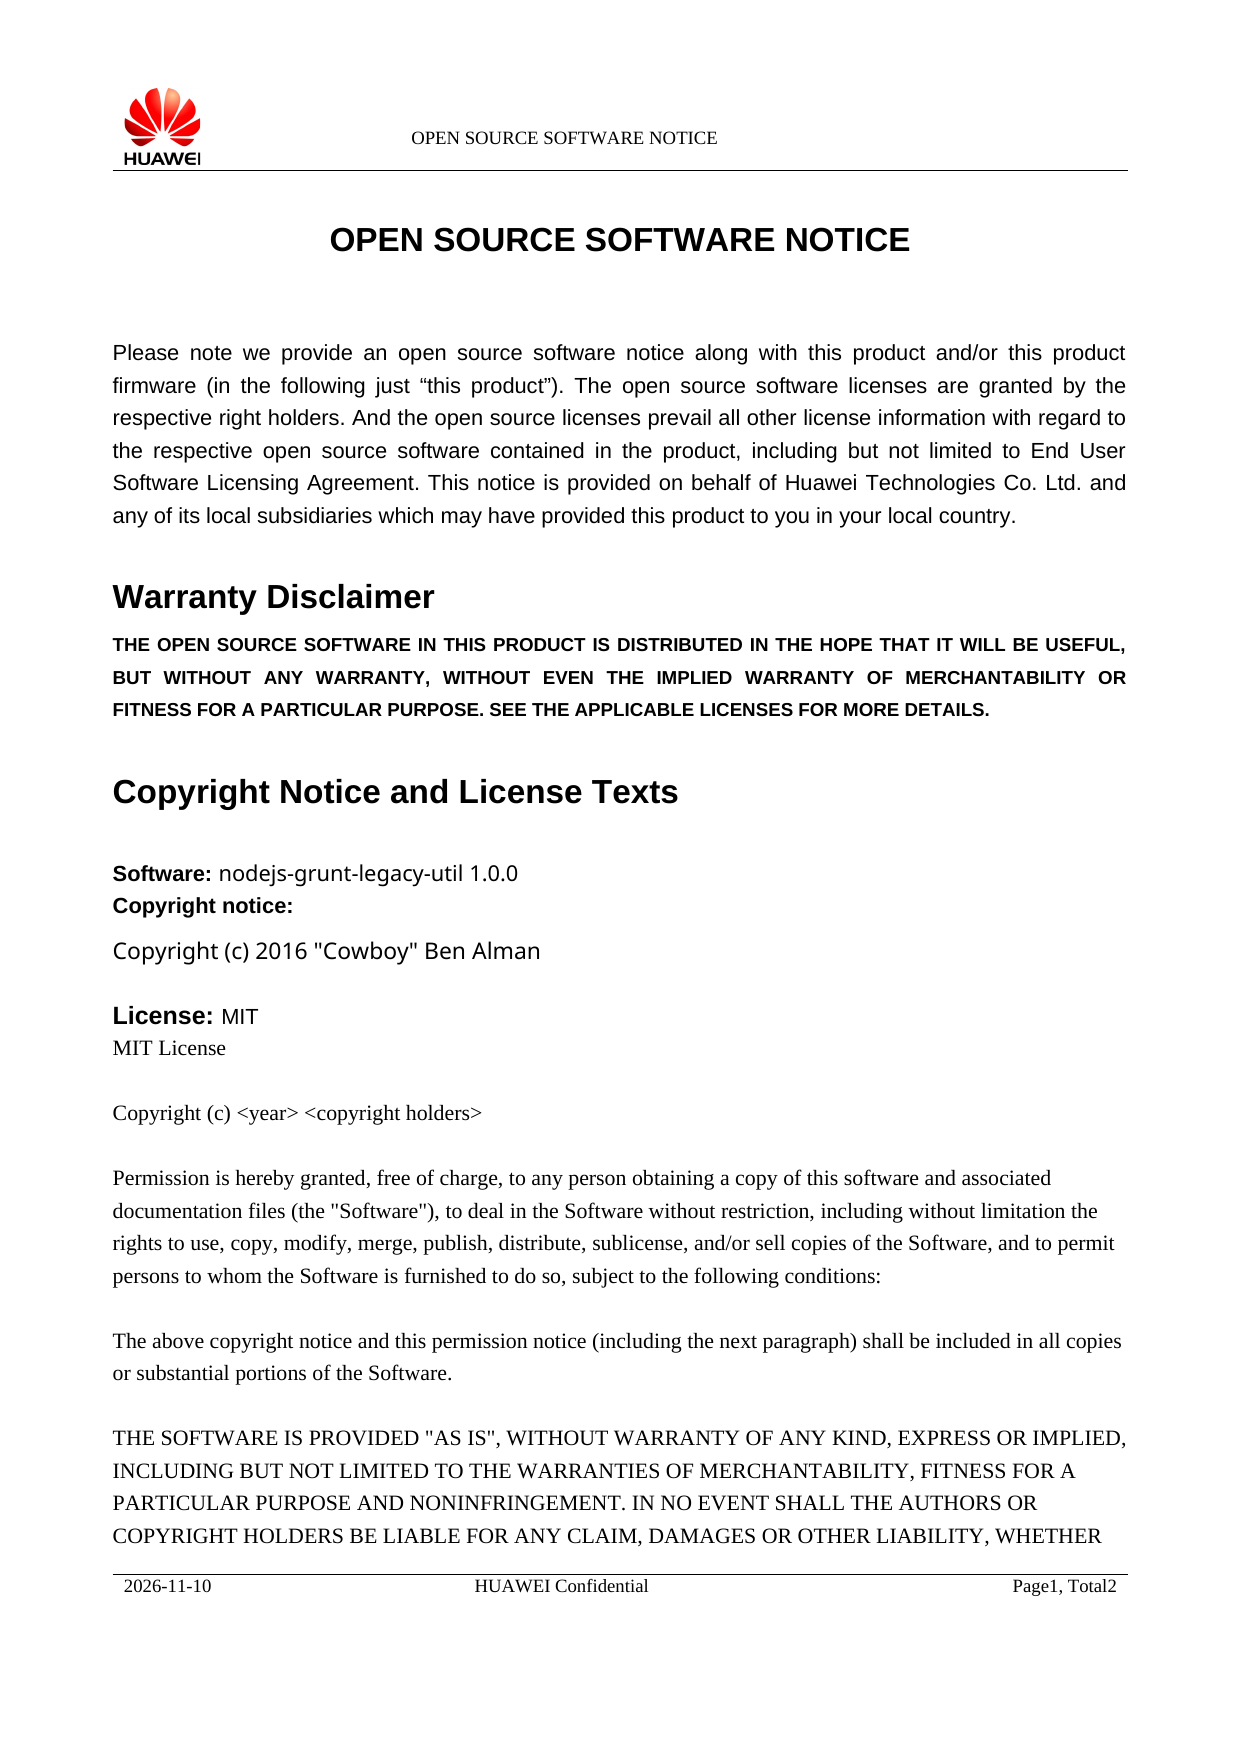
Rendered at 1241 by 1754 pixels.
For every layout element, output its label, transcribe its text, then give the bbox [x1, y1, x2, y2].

title Software: nodejs-grunt-legacy-util 1.0.0 [112, 856, 1128, 889]
text Please note we provide an open source software notice along with this product and/or this product firmware (in the following just “this product”). The open source software licenses are granted by the respective right holders. And the open source licenses prevail all other license information with regard to the respective open source software contained in the product, including but not limited to End User Software Licensing Agreement. This notice is provided on behalf of Huawei Technologies Co. Ltd. and any of its local subsidiaries which may have provided this product to you in your local country. [112, 336, 1128, 531]
text The open source software in this product is distributed in the hope that it will be useful, but WITHOUT ANY WARRANTY, without even the implied warranty of MERCHANTABILITY or FITNESS FOR A PARTICULAR PURPOSE. See the applicable licenses for more details. [112, 629, 1128, 726]
picture [124, 88, 201, 165]
text License: MIT [112, 999, 1128, 1031]
text Copyright notice: [112, 889, 1128, 921]
text Warranty Disclaimer [112, 564, 1128, 629]
text Copyright Notice and License Texts [112, 759, 1128, 824]
text OPEN SOURCE SOFTWARE NOTICE [112, 206, 1128, 271]
text Copyright (c) 2016 "Cowboy" Ben Alman [112, 934, 1128, 966]
